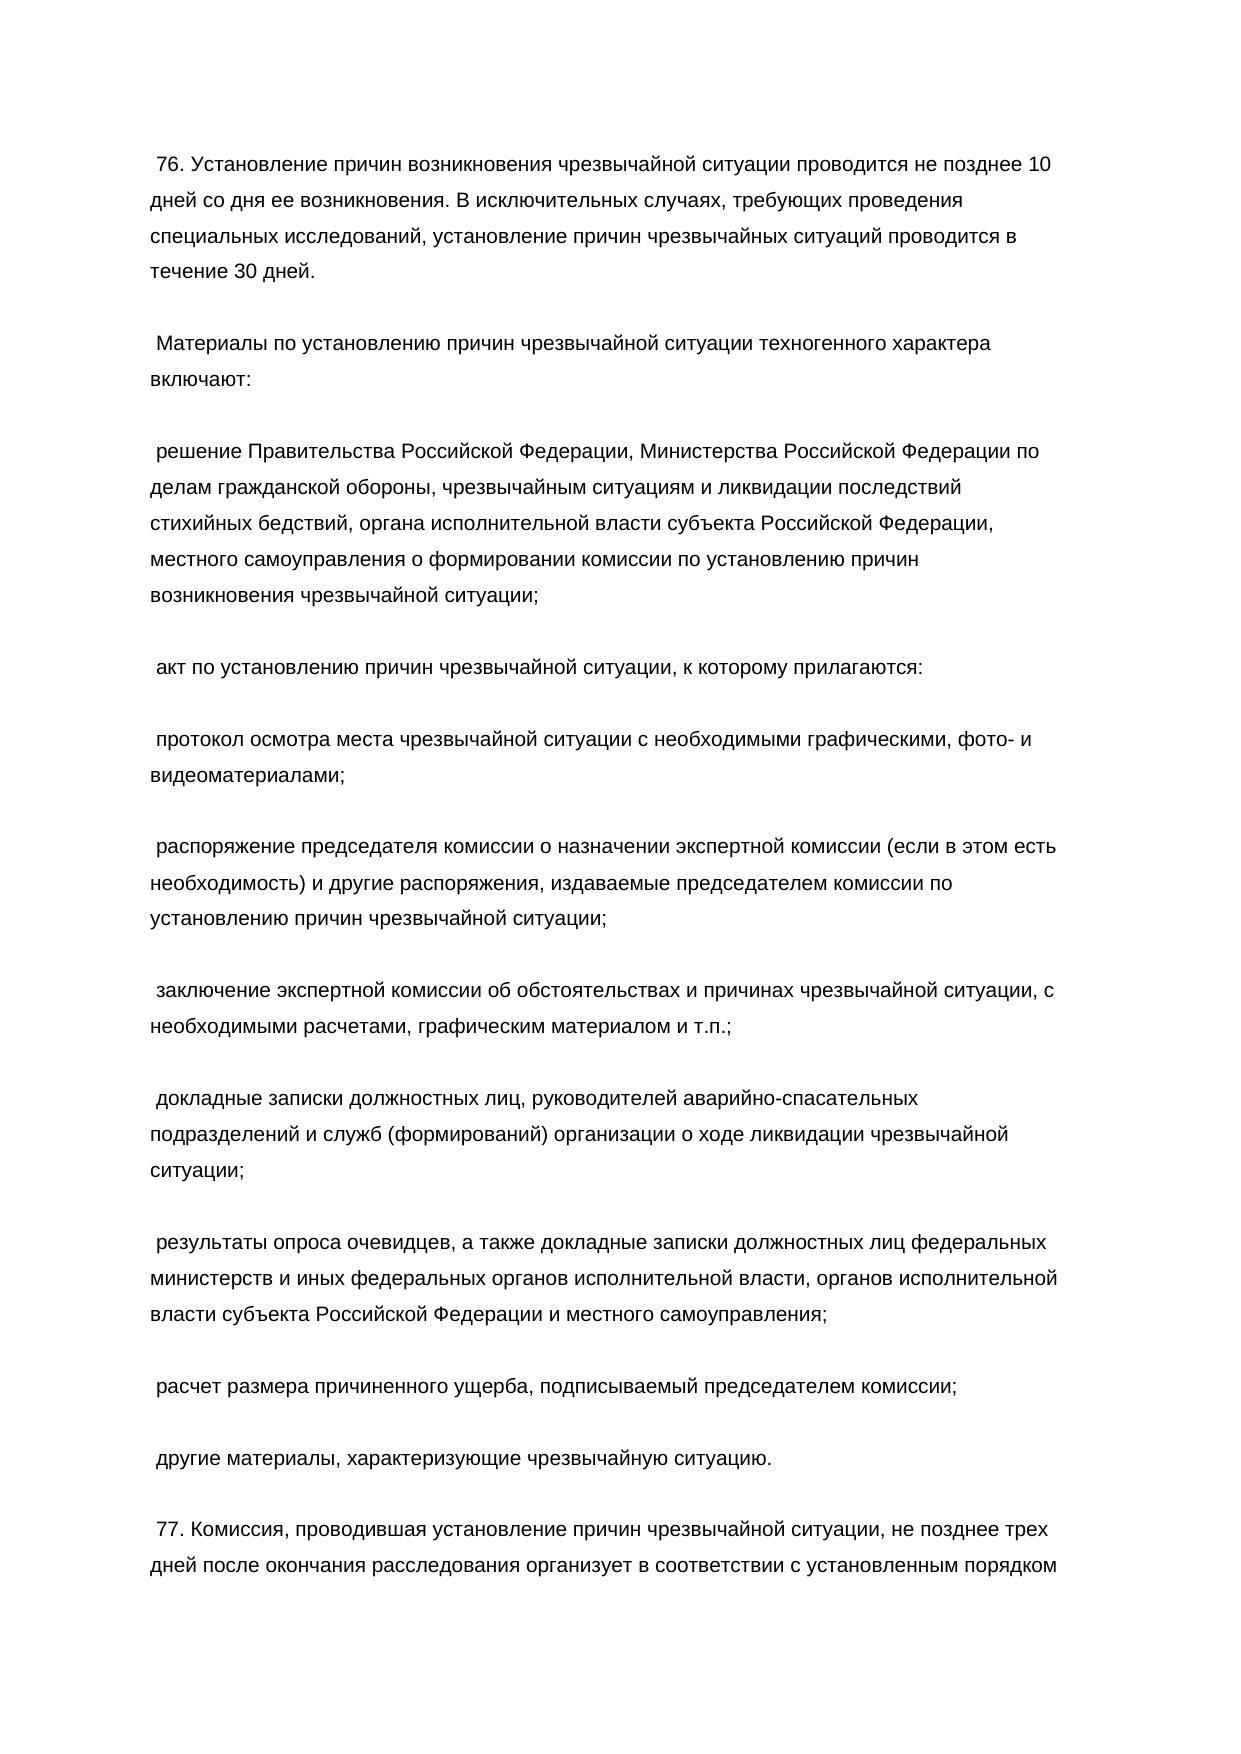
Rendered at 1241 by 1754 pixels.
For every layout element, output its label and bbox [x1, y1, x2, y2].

table_cell [140, 150, 1078, 1577]
